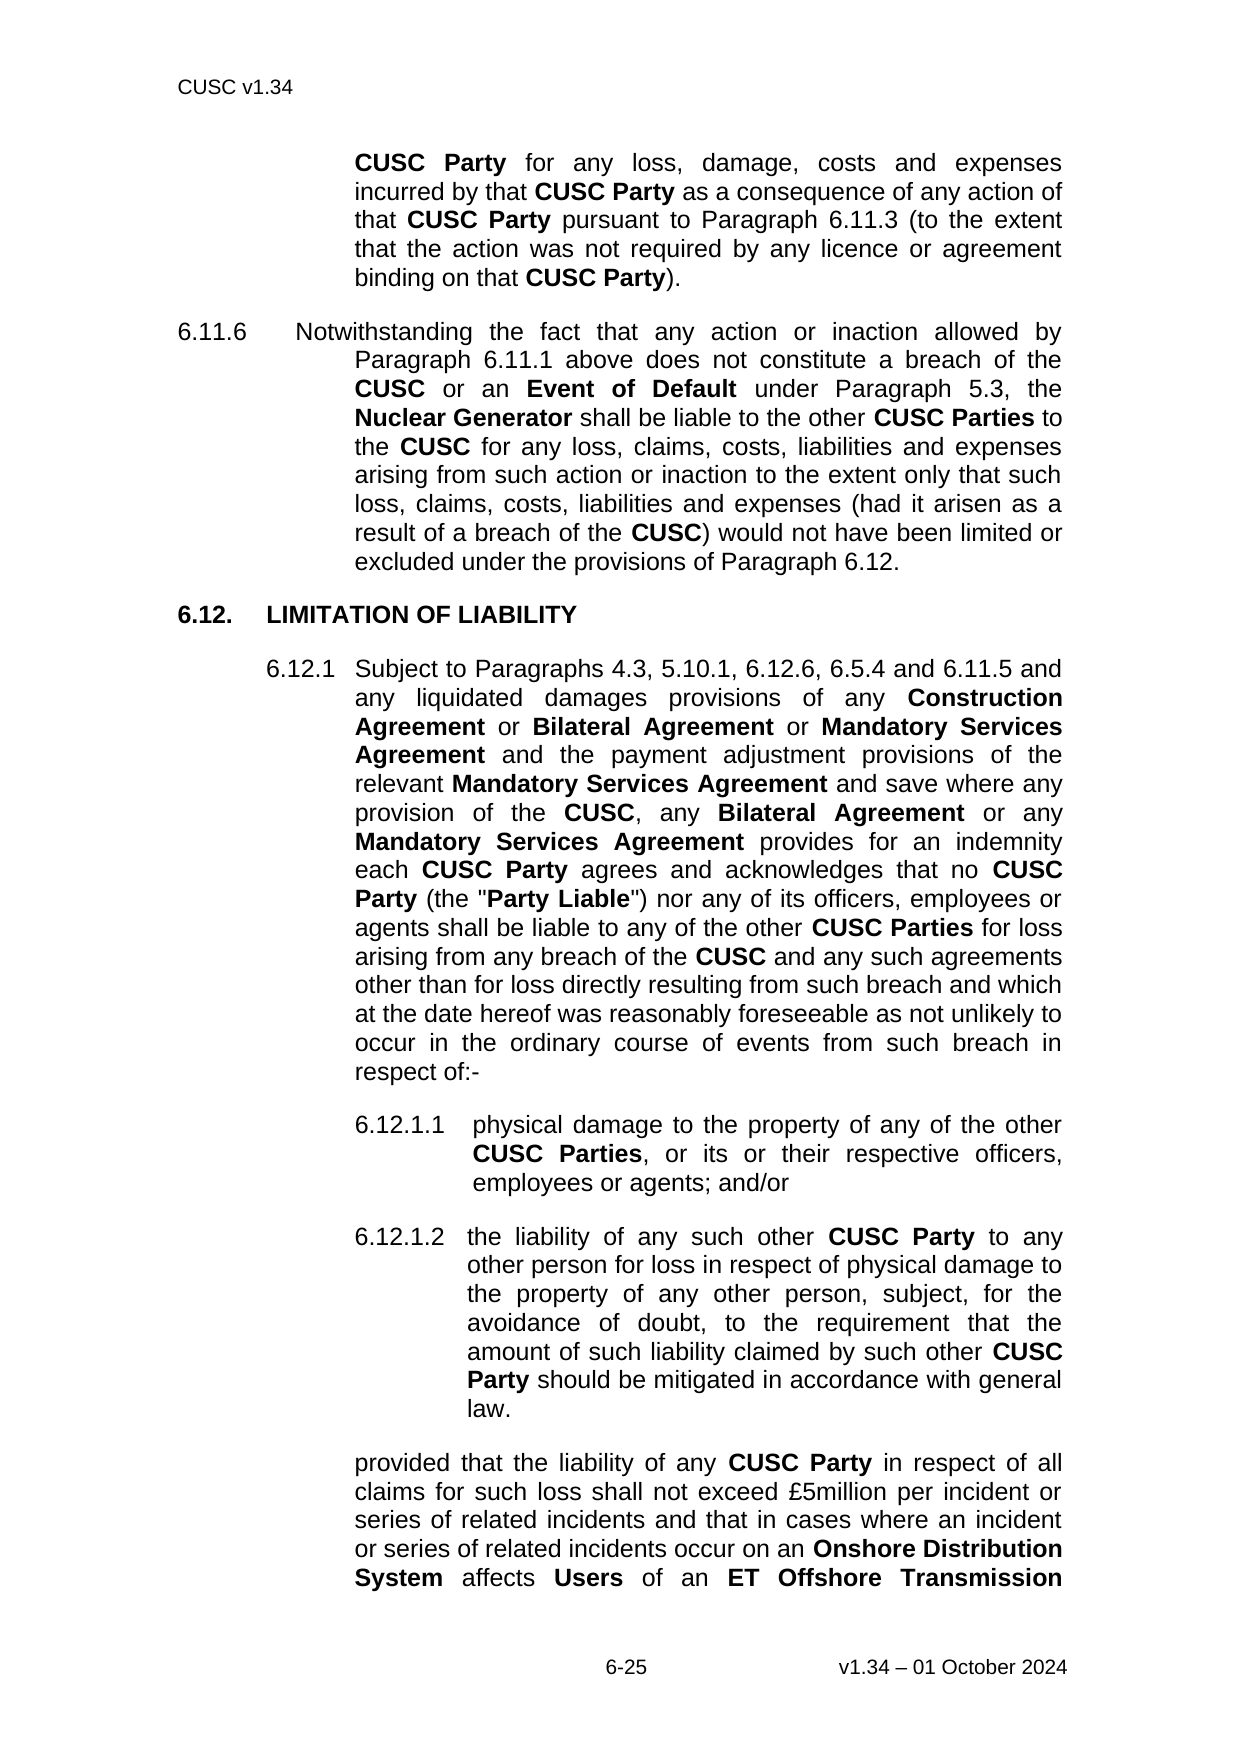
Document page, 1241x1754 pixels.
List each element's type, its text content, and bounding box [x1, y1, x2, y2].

list the liability of any such other CUSC Party to any other person for loss in respect of physical damage to the property of any other person, subject, for the avoidance of doubt, to the requirement that the amount of such liability claimed by such other CUSC Party should be mitigated in accordance with general law. [354, 1221, 1063, 1423]
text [354, 1448, 1063, 1591]
subtitle LIMITATION OF LIABILITY [177, 600, 1063, 629]
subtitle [177, 148, 1063, 291]
subtitle 6.11.6 Notwithstanding the fact that any action or inaction allowed by Paragraph 6.11.1 above does not constitute a breach of the CUSC or an Event of Default under Paragraph 5.3, the Nuclear Generator shall be liable to the other CUSC Parties to the CUSC for any loss, claims, costs, liabilities and expenses arising from such action or inaction to the extent only that such loss, claims, costs, liabilities and expenses (had it arisen as a result of a breach of the CUSC) would not have been limited or excluded under the provisions of Paragraph 6.12. [177, 316, 1063, 575]
text 6.12.1.1 physical damage to the property of any of the other CUSC Parties, or its or their respective officers, employees or agents; and/or [354, 1110, 1063, 1196]
subtitle 6.12.1 Subject to Paragraphs 4.3, 5.10.1, 6.12.6, 6.5.4 and 6.11.5 and any liquidated damages provisions of any Construction Agreement or Bilateral Agreement or Mandatory Services Agreement and the payment adjustment provisions of the relevant Mandatory Services Agreement and save where any provision of the CUSC, any Bilateral Agreement or any Mandatory Services Agreement provides for an indemnity each CUSC Party agrees and acknowledges that no CUSC Party (the "Party Liable") nor any of its officers, employees or agents shall be liable to any of the other CUSC Parties for loss arising from any breach of the CUSC and any such agreements other than for loss directly resulting from such breach and which at the date hereof was reasonably foreseeable as not unlikely to occur in the ordinary course of events from such breach in respect of:- [266, 654, 1063, 1085]
